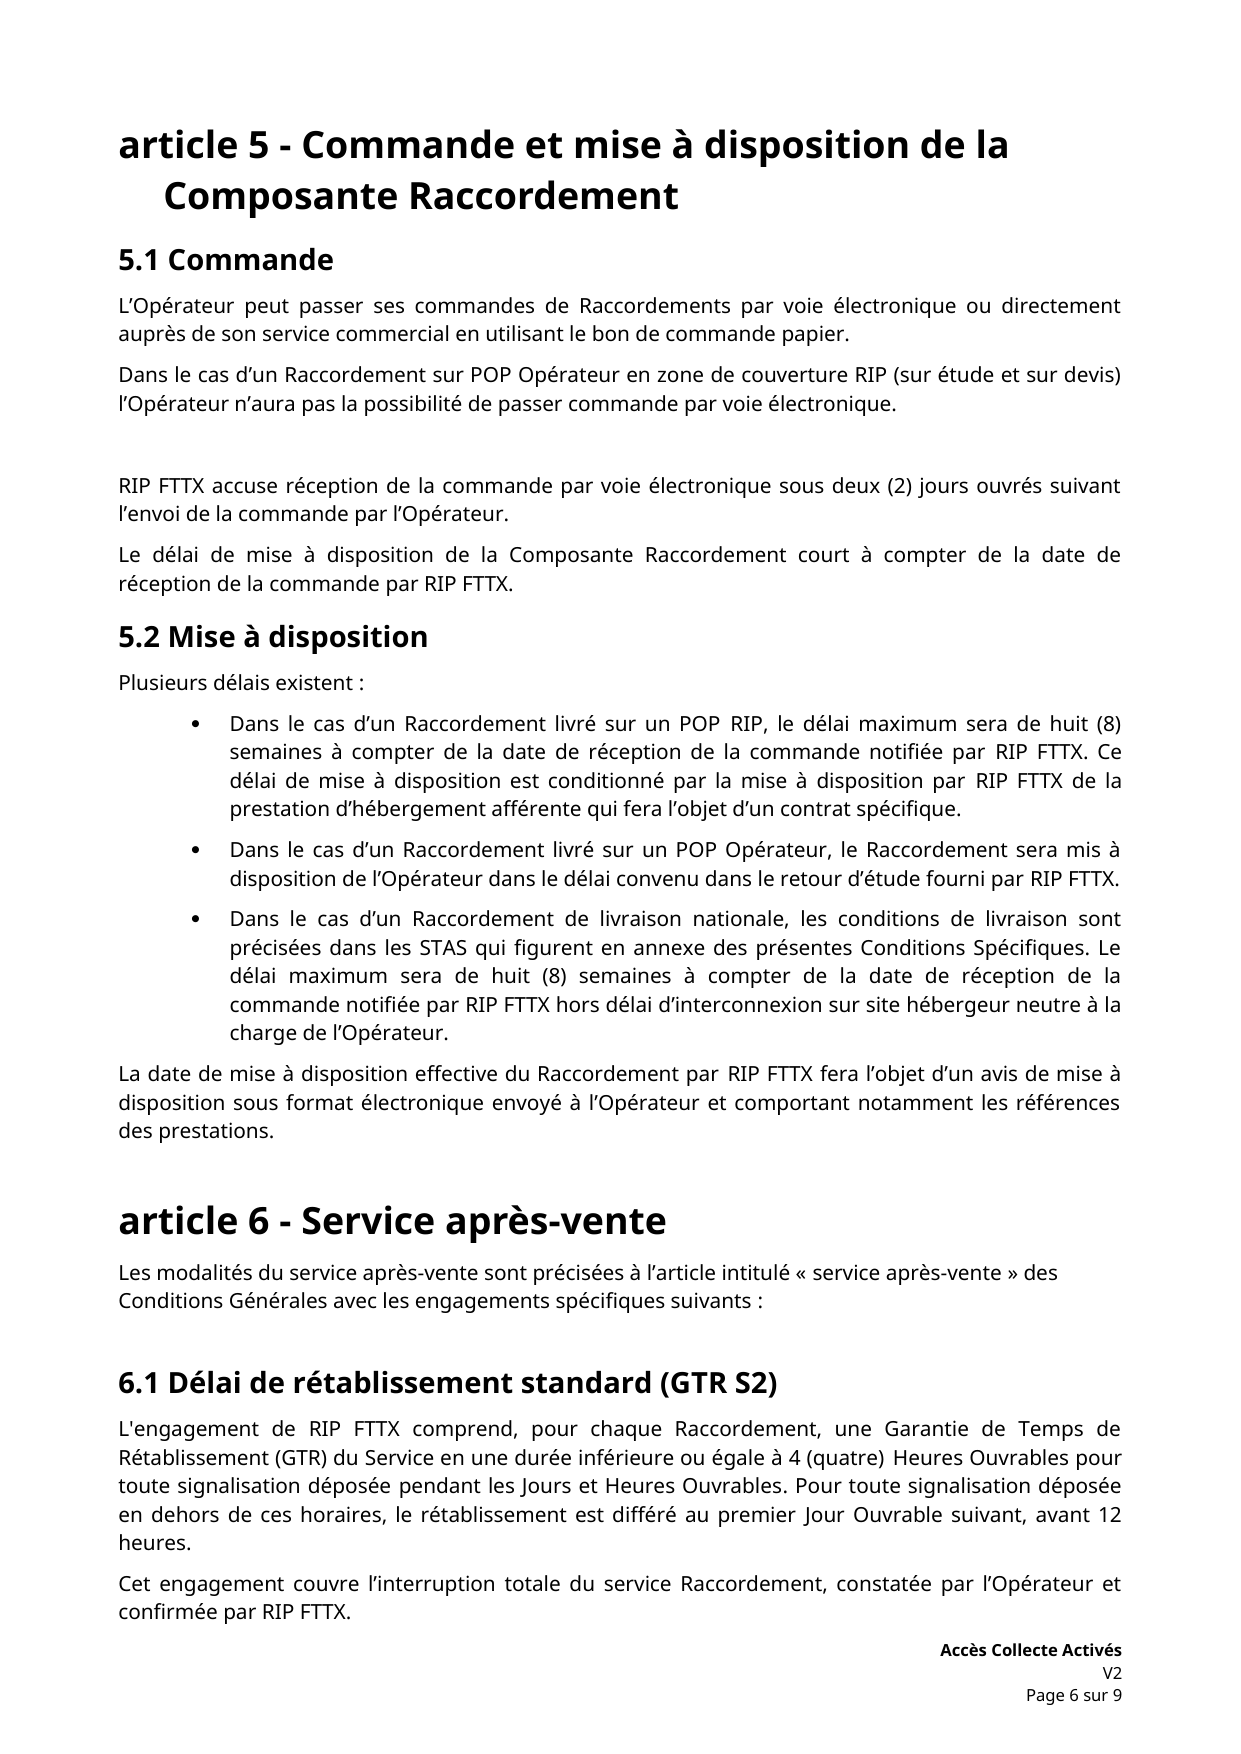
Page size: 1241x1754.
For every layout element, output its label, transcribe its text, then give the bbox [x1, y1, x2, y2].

text Plusieurs délais existent : [118, 668, 1122, 696]
subtitle Mise à disposition [118, 616, 1122, 656]
text Service après-vente [118, 1194, 1122, 1246]
text L'engagement de RIP FTTX comprend, pour chaque Raccordement, une Garantie de Temps de Rétablissement (GTR) du Service en une durée inférieure ou égale à 4 (quatre) Heures Ouvrables pour toute signalisation déposée pendant les Jours et Heures Ouvrables. Pour toute signalisation déposée en dehors de ces horaires, le rétablissement est différé au premier Jour Ouvrable suivant, avant 12 heures. [118, 1414, 1122, 1557]
text L’Opérateur peut passer ses commandes de Raccordements par voie électronique ou directement auprès de son service commercial en utilisant le bon de commande papier. [118, 291, 1122, 348]
list Dans le cas d’un Raccordement de livraison nationale, les conditions de livraison sont précisées dans les STAS qui figurent en annexe des présentes Conditions Spécifiques. Le délai maximum sera de huit (8) semaines à compter de la date de réception de la commande notifiée par RIP FTTX hors délai d’interconnexion sur site hébergeur neutre à la charge de l’Opérateur. [192, 904, 1122, 1047]
text Dans le cas d’un Raccordement sur POP Opérateur en zone de couverture RIP (sur étude et sur devis) l’Opérateur n’aura pas la possibilité de passer commande par voie électronique. [118, 361, 1122, 417]
text La date de mise à disposition effective du Raccordement par RIP FTTX fera l’objet d’un avis de mise à disposition sous format électronique envoyé à l’Opérateur et comportant notamment les références des prestations. [118, 1059, 1122, 1144]
text RIP FTTX accuse réception de la commande par voie électronique sous deux (2) jours ouvrés suivant l’envoi de la commande par l’Opérateur. [118, 471, 1122, 528]
text Les modalités du service après-vente sont précisées à l’article intitulé « service après-vente » des Conditions Générales avec les engagements spécifiques suivants : [118, 1258, 1122, 1315]
text Cet engagement couvre l’interruption totale du service Raccordement, constatée par l’Opérateur et confirmée par RIP FTTX. [118, 1569, 1122, 1626]
text Commande et mise à disposition de la Composante Raccordement [118, 118, 1122, 220]
list Dans le cas d’un Raccordement livré sur un POP RIP, le délai maximum sera de huit (8) semaines à compter de la date de réception de la commande notifiée par RIP FTTX. Ce délai de mise à disposition est conditionné par la mise à disposition par RIP FTTX de la prestation d’hébergement afférente qui fera l’objet d’un contrat spécifique. [192, 709, 1122, 823]
subtitle Délai de rétablissement standard (GTR S2) [118, 1362, 1122, 1402]
text Le délai de mise à disposition de la Composante Raccordement court à compter de la date de réception de la commande par RIP FTTX. [118, 540, 1122, 597]
list Dans le cas d’un Raccordement livré sur un POP Opérateur, le Raccordement sera mis à disposition de l’Opérateur dans le délai convenu dans le retour d’étude fourni par RIP FTTX. [192, 835, 1122, 892]
subtitle Commande [118, 239, 1122, 279]
